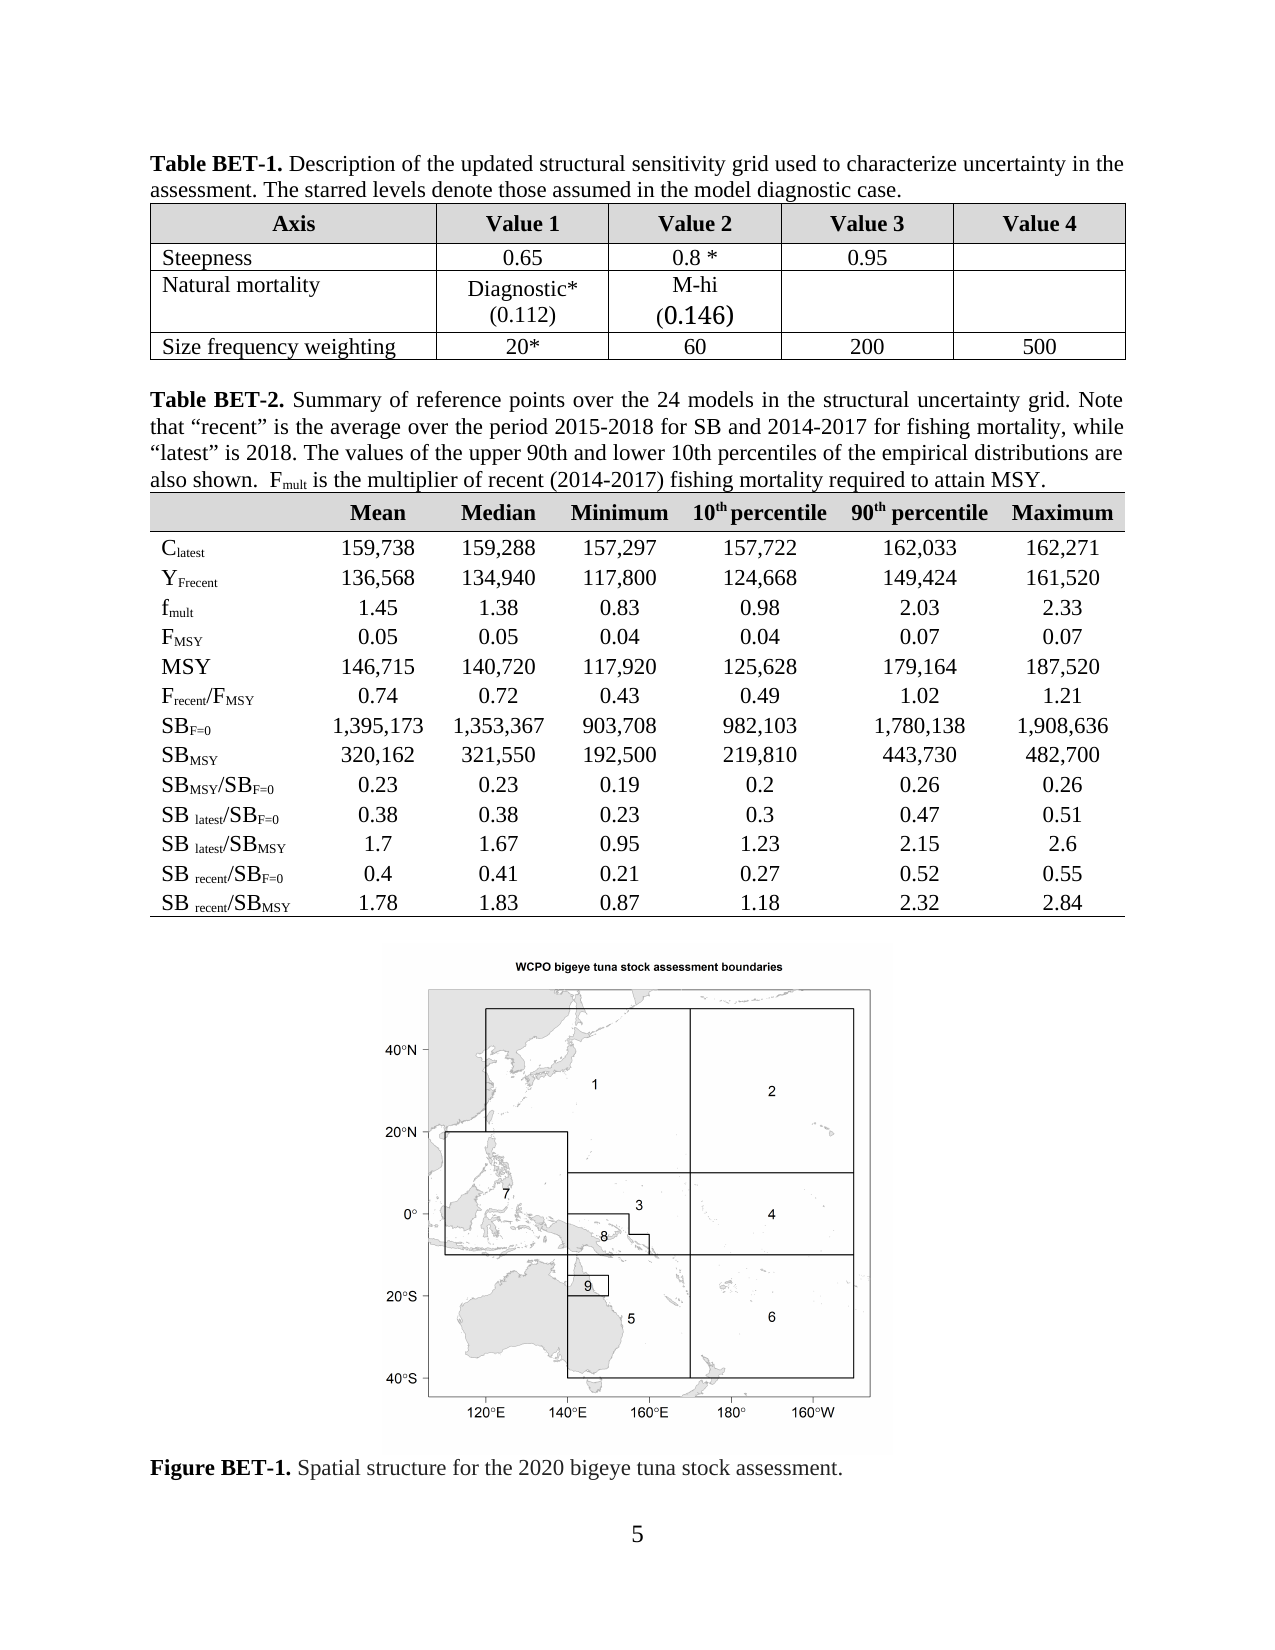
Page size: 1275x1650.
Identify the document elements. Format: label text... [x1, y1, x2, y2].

table_cell 20* [437, 333, 608, 359]
text Table BET-1. Description of the updated structural sensitivity grid used to characterize uncertainty in the assessment. The starred levels denote those assumed in the model diagnostic case. [150, 150, 1125, 203]
table_header Value 1 [437, 204, 608, 243]
text Figure BET-1. Spatial structure for the 2020 bigeye tuna stock assessment. [150, 1454, 1125, 1481]
table_cell SBMSY [150, 738, 318, 768]
table_cell 0.65 [437, 244, 608, 270]
table_cell 0.26 [1000, 768, 1125, 797]
table_cell 0.41 [438, 857, 559, 886]
table_cell 0.98 [680, 590, 839, 620]
table_cell Size frequency weighting [151, 333, 436, 359]
table_header Value 3 [782, 204, 953, 243]
table_cell 0.23 [438, 768, 559, 797]
table_cell SBF=0 [150, 709, 318, 738]
table_cell 0.19 [559, 768, 680, 797]
table_cell SBMSY/SBF=0 [150, 768, 318, 797]
table_cell 0.83 [559, 590, 680, 620]
table_cell 136,568 [318, 561, 438, 590]
table_cell 0.23 [318, 768, 438, 797]
table_cell [954, 271, 1125, 332]
table_cell 0.4 [318, 857, 438, 886]
table_cell 0.04 [680, 620, 839, 649]
table_cell 0.05 [318, 620, 438, 649]
table_cell 2.84 [1000, 886, 1125, 916]
table_cell 117,800 [559, 561, 680, 590]
table_cell 0.87 [559, 886, 680, 916]
table_cell 0.95 [559, 827, 680, 857]
table_cell 140,720 [438, 650, 559, 679]
table_cell 0.52 [839, 857, 1000, 886]
table_cell 1.67 [438, 827, 559, 857]
table_cell 159,738 [318, 532, 438, 561]
table_cell 125,628 [680, 650, 839, 679]
table_cell 2.15 [839, 827, 1000, 857]
table_cell 500 [954, 333, 1125, 359]
table_cell 0.55 [1000, 857, 1125, 886]
table_cell 134,940 [438, 561, 559, 590]
table_cell 161,520 [1000, 561, 1125, 590]
table_cell 146,715 [318, 650, 438, 679]
table_cell SB recent/SBF=0 [150, 857, 318, 886]
table_cell 179,164 [839, 650, 1000, 679]
table_cell 162,033 [839, 532, 1000, 561]
table_cell 903,708 [559, 709, 680, 738]
table_cell MSY [150, 650, 318, 679]
table_cell 0.43 [559, 679, 680, 709]
table_header Maximum [1000, 493, 1125, 531]
table_cell 0.21 [559, 857, 680, 886]
table_cell 149,424 [839, 561, 1000, 590]
table_header Value 2 [609, 204, 781, 243]
table_cell 1.38 [438, 590, 559, 620]
table_cell YFrecent [150, 561, 318, 590]
table_cell 982,103 [680, 709, 839, 738]
table_cell 320,162 [318, 738, 438, 768]
table_cell 0.05 [438, 620, 559, 649]
table_cell 117,920 [559, 650, 680, 679]
table_cell Diagnostic* (0.112) [437, 271, 608, 332]
table_cell 1.23 [680, 827, 839, 857]
table_cell 1,908,636 [1000, 709, 1125, 738]
text Table BET-2. Summary of reference points over the 24 models in the structural uncertainty grid. Note that “recent” is the average over the period 2015-2018 for SB and 2014-2017 for fishing mortality, while “latest” is 2018. The values of the upper 90th and lower 10th percentiles of the empirical distributions are also shown. Fmult is the multiplier of recent (2014-2017) fishing mortality required to attain MSY. [150, 387, 1125, 492]
table_cell 2.03 [839, 590, 1000, 620]
table_cell 1.45 [318, 590, 438, 620]
table_cell 187,520 [1000, 650, 1125, 679]
table_cell M-hi (0.146) [609, 271, 781, 332]
table_cell 2.6 [1000, 827, 1125, 857]
table_cell 0.49 [680, 679, 839, 709]
table_cell 60 [609, 333, 781, 359]
table_cell 0.27 [680, 857, 839, 886]
table_header Minimum [559, 493, 680, 531]
table_cell 0.74 [318, 679, 438, 709]
table_cell Clatest [150, 532, 318, 561]
table_cell 157,722 [680, 532, 839, 561]
table_cell 2.33 [1000, 590, 1125, 620]
table_cell fmult [150, 590, 318, 620]
table_cell SB latest/SBMSY [150, 827, 318, 857]
table_cell 0.72 [438, 679, 559, 709]
table_cell 159,288 [438, 532, 559, 561]
table_cell [954, 244, 1125, 270]
table_header Axis [151, 204, 436, 243]
table_cell 1.18 [680, 886, 839, 916]
table_cell FMSY [150, 620, 318, 649]
table_header Mean [318, 493, 438, 531]
table_cell 0.8 * [609, 244, 781, 270]
table_cell 1,780,138 [839, 709, 1000, 738]
table_cell Frecent/FMSY [150, 679, 318, 709]
table_cell 0.07 [839, 620, 1000, 649]
table_cell [782, 271, 953, 332]
table_header Median [438, 493, 559, 531]
table_cell 192,500 [559, 738, 680, 768]
table_cell 0.04 [559, 620, 680, 649]
table_cell SB latest/SBF=0 [150, 798, 318, 827]
table_cell 321,550 [438, 738, 559, 768]
table_cell 1.21 [1000, 679, 1125, 709]
table_cell SB recent/SBMSY [150, 886, 318, 916]
table_cell 0.51 [1000, 798, 1125, 827]
table_cell 162,271 [1000, 532, 1125, 561]
table_cell 0.47 [839, 798, 1000, 827]
table_cell 157,297 [559, 532, 680, 561]
table_cell 0.26 [839, 768, 1000, 797]
table_cell Natural mortality [151, 271, 436, 332]
table_header Value 4 [954, 204, 1125, 243]
table_cell 1,353,367 [438, 709, 559, 738]
table_cell 0.38 [438, 798, 559, 827]
table_cell 0.95 [782, 244, 953, 270]
table_cell 1.78 [318, 886, 438, 916]
table_cell 200 [782, 333, 953, 359]
table_cell 443,730 [839, 738, 1000, 768]
table_header 10th percentile [680, 493, 839, 531]
table_cell 1.02 [839, 679, 1000, 709]
table_cell 0.38 [318, 798, 438, 827]
picture [382, 943, 893, 1455]
table_header [150, 493, 318, 531]
table_cell 0.07 [1000, 620, 1125, 649]
table_cell 0.3 [680, 798, 839, 827]
table_cell 482,700 [1000, 738, 1125, 768]
table_cell 2.32 [839, 886, 1000, 916]
table_cell 1.83 [438, 886, 559, 916]
table_cell 0.23 [559, 798, 680, 827]
table_cell 219,810 [680, 738, 839, 768]
table_cell 0.2 [680, 768, 839, 797]
table_cell 1,395,173 [318, 709, 438, 738]
table_cell 1.7 [318, 827, 438, 857]
table_cell 124,668 [680, 561, 839, 590]
table_header 90th percentile [839, 493, 1000, 531]
table_cell Steepness [151, 244, 436, 270]
